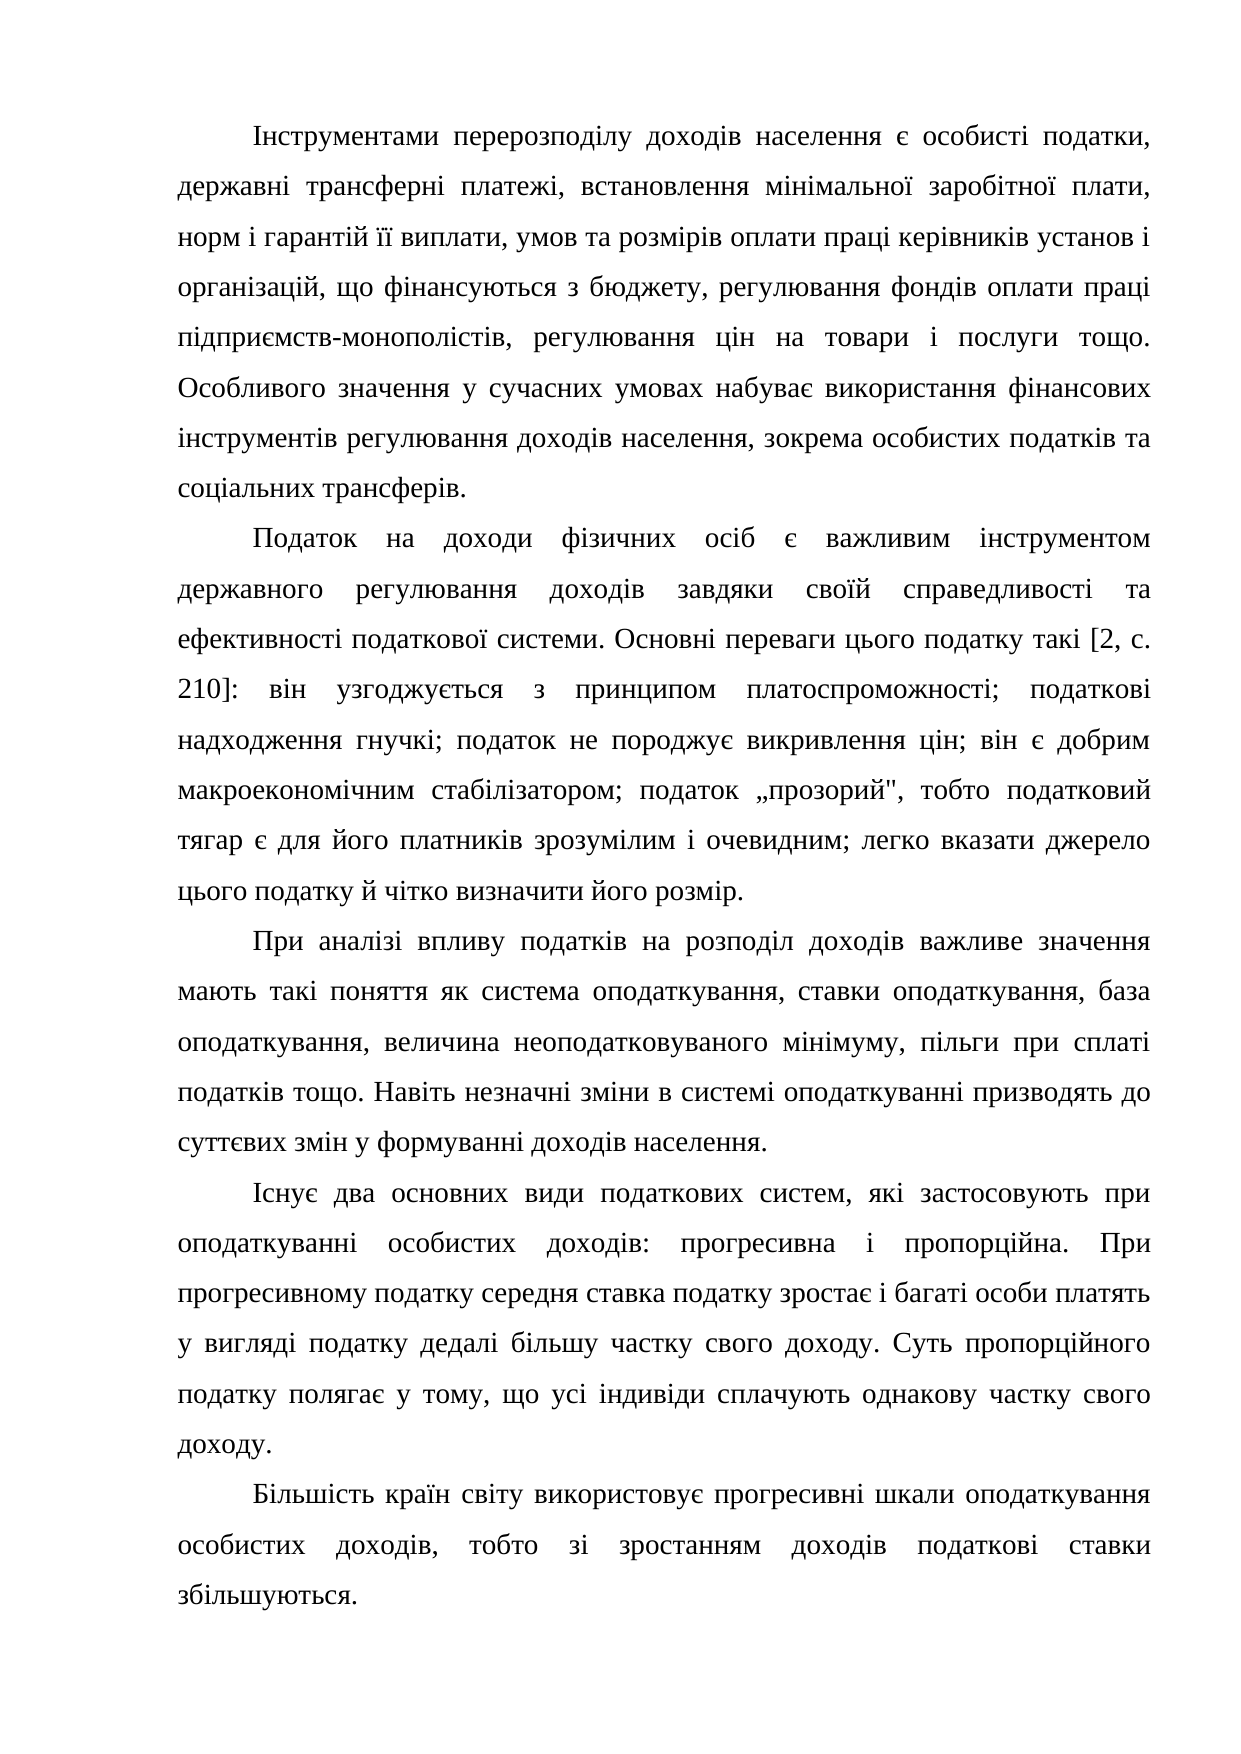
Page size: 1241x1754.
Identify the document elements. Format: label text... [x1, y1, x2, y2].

text Інструментами перерозподілу доходів населення є особисті податки, державні трансферні платежі, встановлення мінімальної заробітної плати, норм і гарантій її виплати, умов та розмірів оплати праці керівників установ і організацій, що фінансуються з бюджету, регулювання фондів оплати праці підприємств-монополістів, регулювання цін на товари і послуги тощо. Особливого значення у сучасних умовах набуває використання фінансових інструментів регулювання доходів населення, зокрема особистих податків та соціальних трансферів. [177, 118, 1152, 504]
text Існує два основних види податкових систем, які застосовують при оподаткуванні особистих доходів: прогресивна і пропорційна. При прогресивному податку середня ставка податку зростає і багаті особи платять у вигляді податку дедалі більшу частку свого доходу. Суть пропорційного податку полягає у тому, що усі індивіди сплачують однакову частку свого доходу. [177, 1175, 1152, 1460]
text При аналізі впливу податків на розподіл доходів важливе значення мають такі поняття як система оподаткування, ставки оподаткування, база оподаткування, величина неоподатковуваного мінімуму, пільги при сплаті податків тощо. Навіть незначні зміни в системі оподаткуванні призводять до суттєвих змін у формуванні доходів населення. [177, 923, 1152, 1158]
text Більшість країн світу використовує прогресивні шкали оподаткування особистих доходів, тобто зі зростанням доходів податкові ставки збільшуються. [177, 1477, 1152, 1611]
text Податок на доходи фізичних осіб є важливим інструментом державного регулювання доходів завдяки своїй справедливості та ефективності податкової системи. Основні переваги цього податку такі [2, c. 210]: він узгоджується з принципом платоспроможності; податкові надходження гнучкі; податок не породжує викривлення цін; він є добрим макроекономічним стабілізатором; податок „прозорий", тобто податковий тягар є для його платників зрозумілим і очевидним; легко вказати джерело цього податку й чітко визначити його розмір. [177, 521, 1152, 906]
